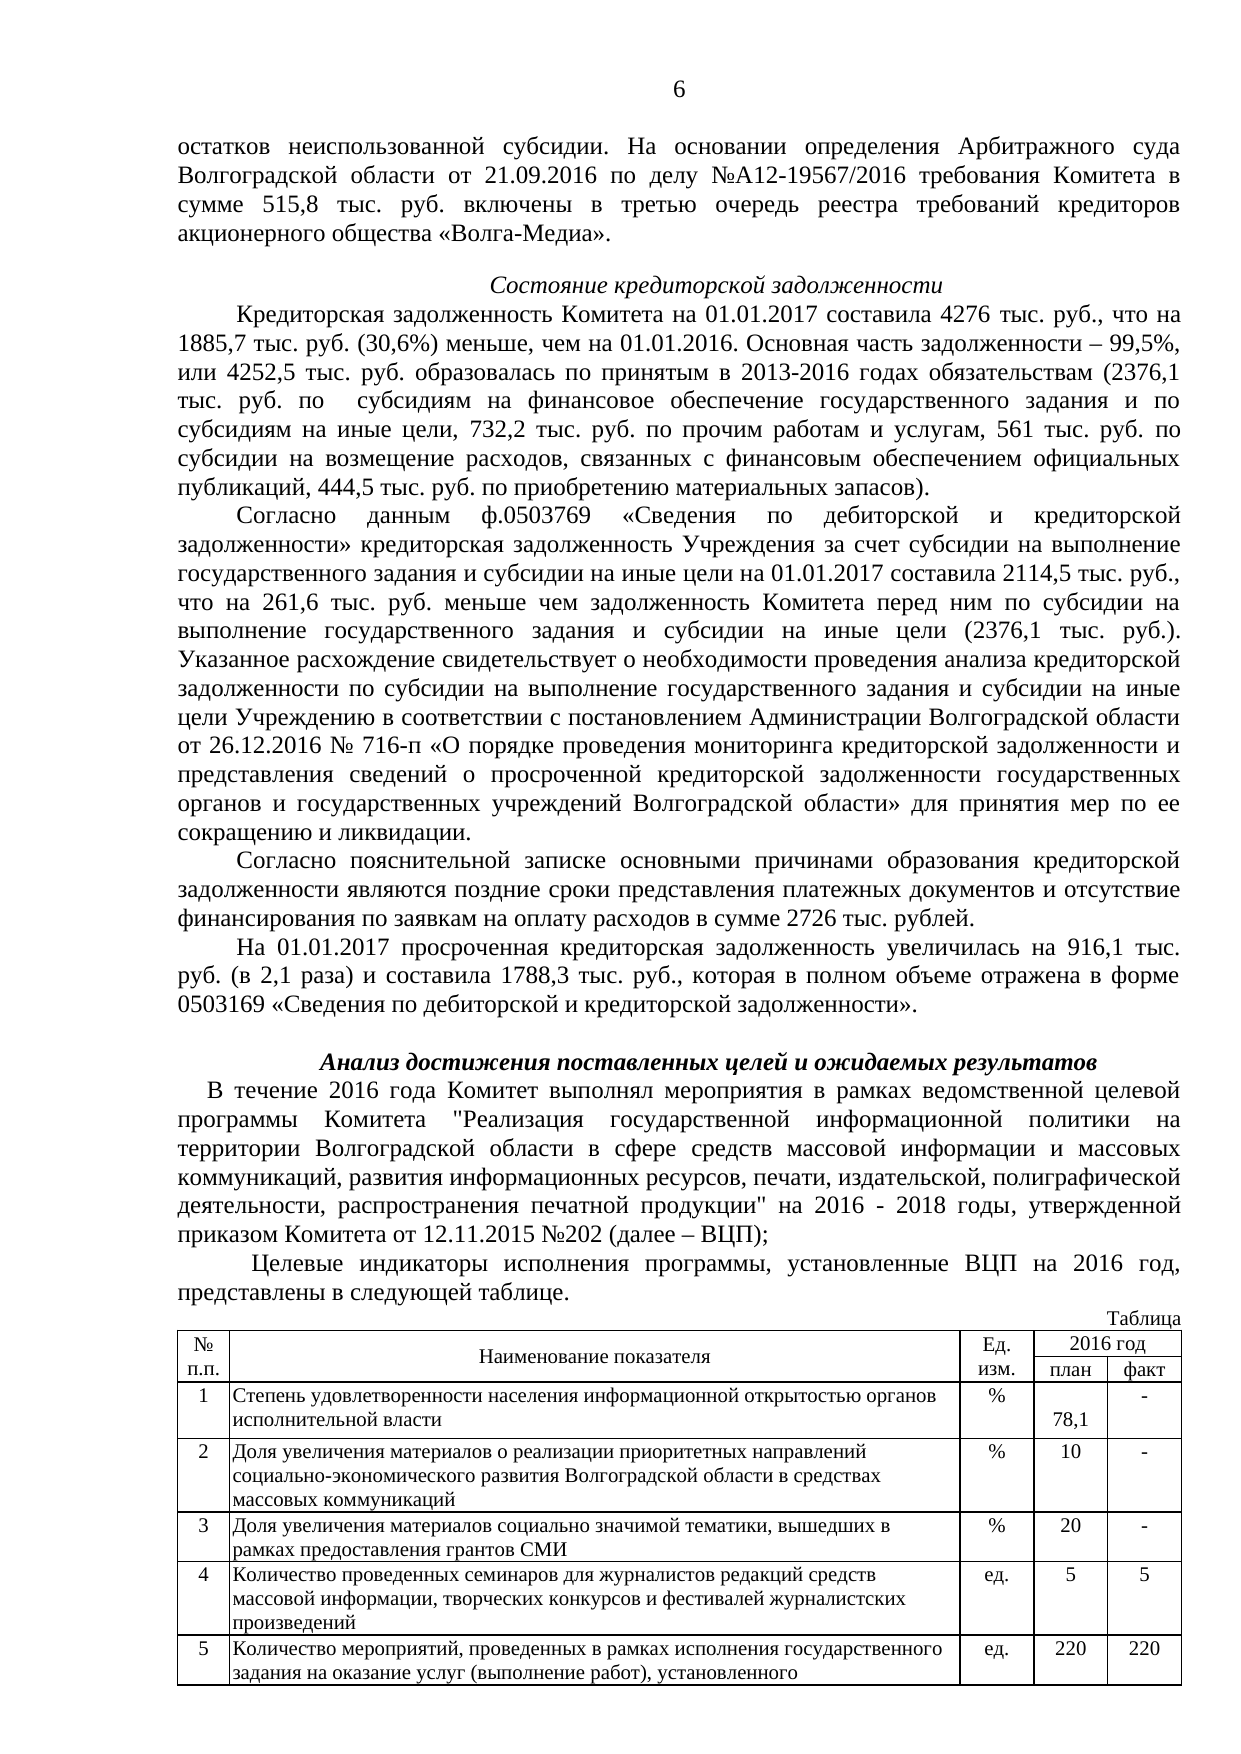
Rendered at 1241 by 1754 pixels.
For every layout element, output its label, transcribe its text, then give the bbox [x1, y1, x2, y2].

table_cell ед. [961, 1562, 1033, 1634]
table_cell 5 [178, 1636, 229, 1684]
table_cell 78,1 [1035, 1383, 1107, 1438]
table_cell - [1108, 1439, 1181, 1511]
table_cell Доля увеличения материалов социально значимой тематики, вышедших в рамках предоставления грантов СМИ [230, 1513, 959, 1561]
text Согласно данным ф.0503769 «Сведения по дебиторской и кредиторской задолженности» кредиторская задолженность Учреждения за счет субсидии на выполнение государственного задания и субсидии на иные цели на 01.01.2017 составила 2114,5 тыс. руб., что на 261,6 тыс. руб. меньше чем задолженность Комитета перед ним по субсидии на выполнение государственного задания и субсидии на иные цели (2376,1 тыс. руб.). Указанное расхождение свидетельствует о необходимости проведения анализа кредиторской задолженности по субсидии на выполнение государственного задания и субсидии на иные цели Учреждению в соответствии с постановлением Администрации Волгоградской области от 26.12.2016 № 716-п «О порядке проведения мониторинга кредиторской задолженности и представления сведений о просроченной кредиторской задолженности государственных органов и государственных учреждений Волгоградской области» для принятия мер по ее сокращению и ликвидации. [177, 500, 1181, 845]
text Таблица [177, 1305, 1181, 1329]
table_cell Степень удовлетворенности населения информационной открытостью органов исполнительной власти [230, 1383, 959, 1438]
text На 01.01.2017 просроченная кредиторская задолженность увеличилась на 916,1 тыс. руб. (в 2,1 раза) и составила 1788,3 тыс. руб., которая в полном объеме отражена в форме 0503169 «Сведения по дебиторской и кредиторской задолженности». [177, 932, 1181, 1018]
table_cell % [961, 1383, 1033, 1438]
table_cell 2 [178, 1439, 229, 1511]
table_cell 10 [1035, 1439, 1107, 1511]
table_cell 220 [1108, 1636, 1181, 1684]
text Анализ достижения поставленных целей и ожидаемых результатов [177, 1047, 1181, 1075]
text В течение 2016 года Комитет выполнял мероприятия в рамках ведомственной целевой программы Комитета "Реализация государственной информационной политики на территории Волгоградской области в сфере средств массовой информации и массовых коммуникаций, развития информационных ресурсов, печати, издательской, полиграфической деятельности, распространения печатной продукции" на 2016 - 2018 годы, утвержденной приказом Комитета от 12.11.2015 №202 (далее – ВЦП); [177, 1075, 1181, 1248]
table_cell - [1108, 1513, 1181, 1561]
text Состояние кредиторской задолженности [177, 270, 1181, 299]
table_header Ед. изм. [961, 1331, 1033, 1381]
table_cell 1 [178, 1383, 229, 1438]
table_header 2016 год [1035, 1331, 1181, 1356]
table_header № п.п. [178, 1331, 229, 1381]
table_cell % [961, 1513, 1033, 1561]
table_cell 4 [178, 1562, 229, 1634]
table_header Наименование показателя [230, 1331, 959, 1381]
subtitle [177, 131, 1181, 246]
table_cell - [1108, 1383, 1181, 1438]
table_cell факт [1108, 1357, 1181, 1381]
table_cell Количество проведенных семинаров для журналистов редакций средств массовой информации, творческих конкурсов и фестивалей журналистских произведений [230, 1562, 959, 1634]
text Согласно пояснительной записке основными причинами образования кредиторской задолженности являются поздние сроки представления платежных документов и отсутствие финансирования по заявкам на оплату расходов в сумме 2726 тыс. рублей. [177, 845, 1181, 932]
table_cell 5 [1108, 1562, 1181, 1634]
table_cell 20 [1035, 1513, 1107, 1561]
table_cell 5 [1035, 1562, 1107, 1634]
table_cell % [961, 1439, 1033, 1511]
text Кредиторская задолженность Комитета на 01.01.2017 составила 4276 тыс. руб., что на 1885,7 тыс. руб. (30,6%) меньше, чем на 01.01.2016. Основная часть задолженности – 99,5%, или 4252,5 тыс. руб. образовалась по принятым в 2013-2016 годах обязательствам (2376,1 тыс. руб. по субсидиям на финансовое обеспечение государственного задания и по субсидиям на иные цели, 732,2 тыс. руб. по прочим работам и услугам, 561 тыс. руб. по субсидии на возмещение расходов, связанных с финансовым обеспечением официальных публикаций, 444,5 тыс. руб. по приобретению материальных запасов). [177, 299, 1181, 500]
table_cell план [1035, 1357, 1107, 1381]
text Целевые индикаторы исполнения программы, установленные ВЦП на 2016 год, представлены в следующей таблице. [177, 1248, 1181, 1305]
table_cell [230, 1636, 959, 1684]
table_cell 3 [178, 1513, 229, 1561]
table_cell Доля увеличения материалов о реализации приоритетных направлений социально-экономического развития Волгоградской области в средствах массовых коммуникаций [230, 1439, 959, 1511]
table_cell ед. [961, 1636, 1033, 1684]
table_cell 220 [1035, 1636, 1107, 1684]
